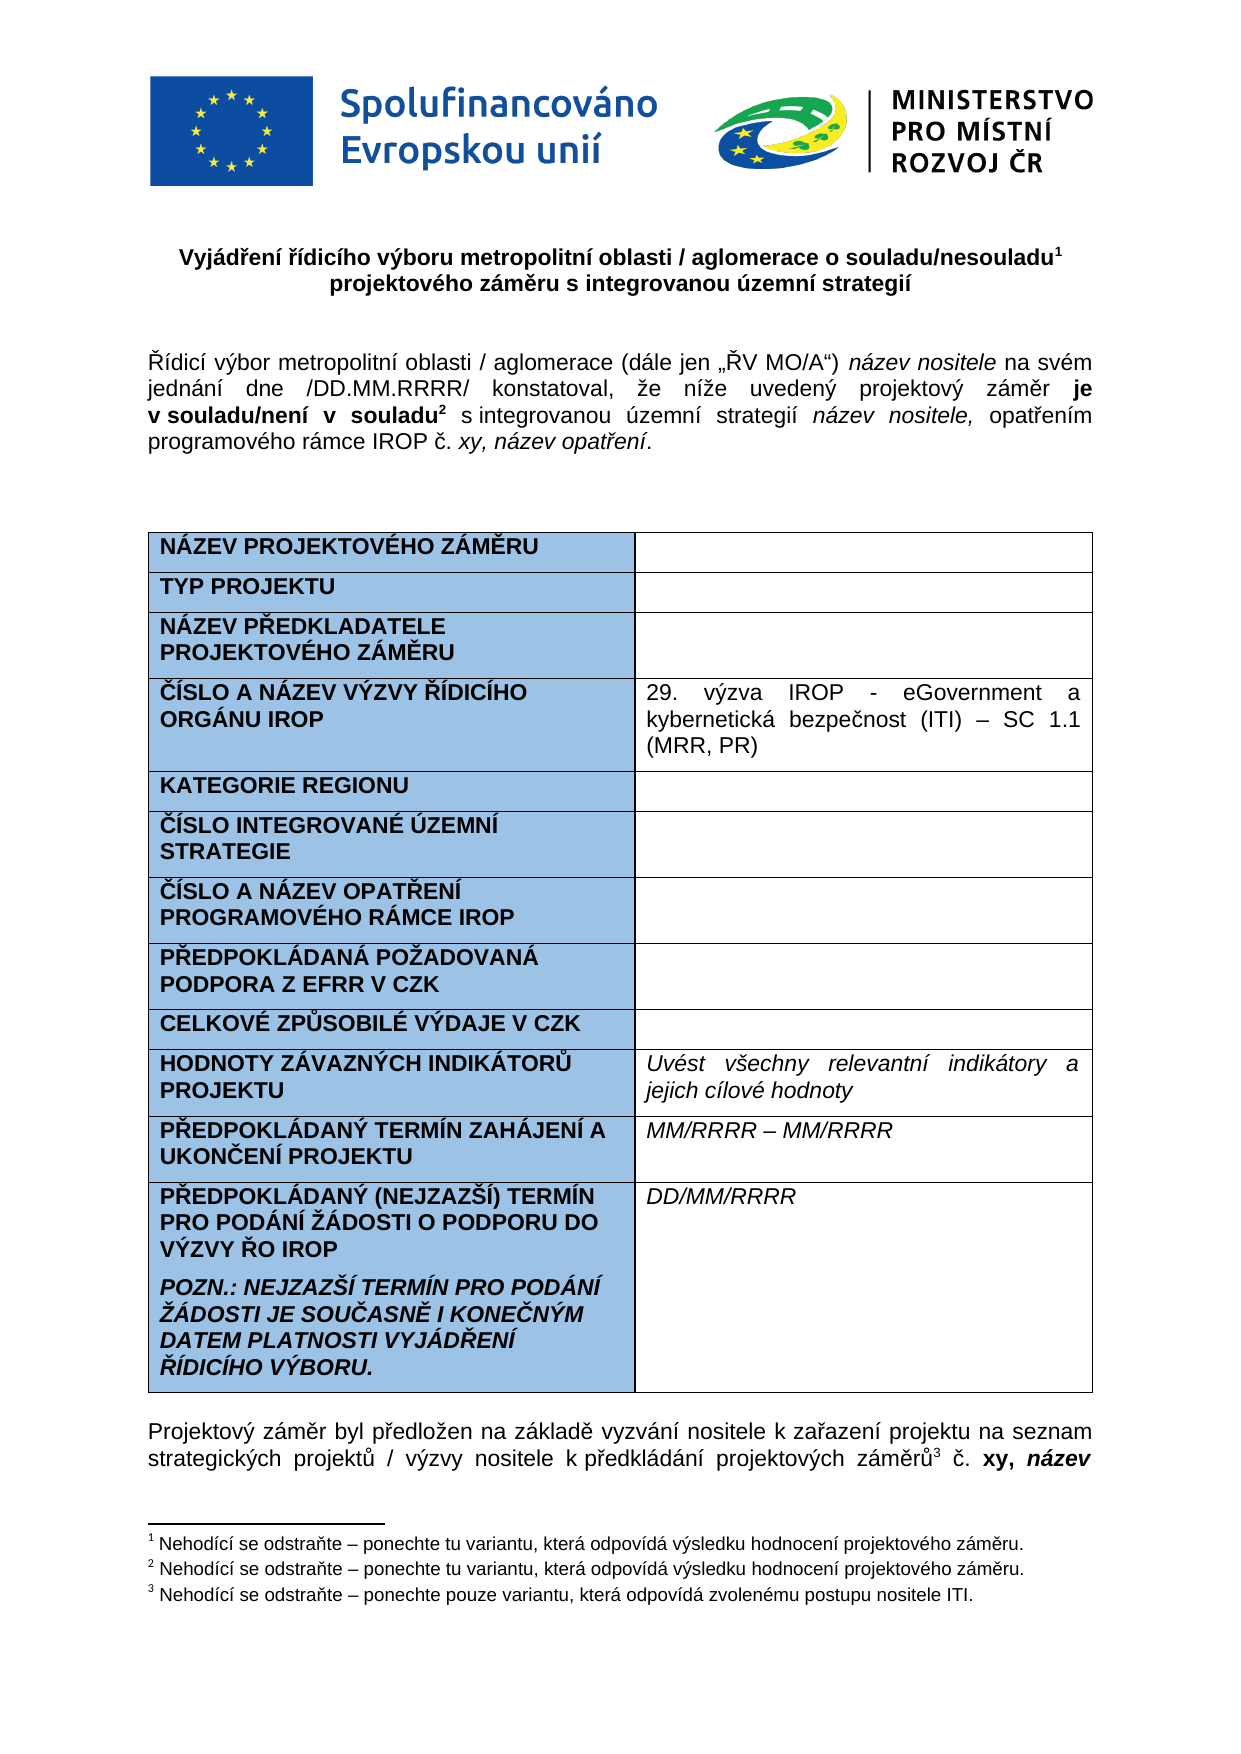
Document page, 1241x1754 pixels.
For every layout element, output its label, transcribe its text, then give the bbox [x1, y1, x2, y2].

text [148, 1418, 1092, 1471]
table_cell Uvést všechny relevantní indikátory a jejich cílové hodnoty [636, 1050, 1092, 1116]
table_cell DD/MM/RRRR [636, 1183, 1092, 1392]
table_cell [636, 613, 1092, 678]
table_cell Předpokládaný termín zahájení a ukončení projektu [149, 1117, 634, 1182]
table_cell PŘEDPOKLÁDANÁ POŽADOVANÁ PODPORA Z EFRR v CZK [149, 944, 634, 1009]
table_cell PŘEDPOKLÁDANÝ (Nejzazší) termín pro podání žádosti o PODPORU do Výzvy ŘO IROP pozn.: nejzazší termín pro podání žádosti je současně i konečným datem platnosti vyjádření řídicího výboru. [149, 1183, 634, 1392]
table_cell 29. výzva IROP - eGovernment a kybernetická bezpečnost (ITI) – SC 1.1 (MRR, PR) [636, 679, 1092, 771]
table_cell Číslo a název výzvy Řídicího orgánu IROP [149, 679, 634, 771]
table_cell hODNOTY ZávaznÝCH indikátorŮ projektu [149, 1050, 634, 1116]
table_cell ČÍSLO INTEGROVANÉ ÚZEMNÍ STRATEGIE [149, 812, 634, 877]
table_header NÁZEV PROJEKTOVÉHO ZÁMĚRU [149, 533, 634, 572]
table_cell [636, 944, 1092, 1009]
table_cell [636, 1010, 1092, 1049]
table_cell CELKOVÉ ZPŮSOBILÉ VÝDAJE V CZK [149, 1010, 634, 1049]
table_cell TYP PROJEKTU [149, 573, 634, 612]
table_cell [636, 878, 1092, 943]
table_cell [636, 812, 1092, 877]
table_cell [636, 772, 1092, 811]
picture [147, 73, 1093, 189]
text Vyjádření řídicího výboru metropolitní oblasti / aglomerace o souladu/nesouladu projektového záměru s integrovanou územní strategií [148, 243, 1092, 296]
table_header [636, 533, 1092, 572]
table_cell MM/RRRR – MM/RRRR [636, 1117, 1092, 1182]
text Řídicí výbor metropolitní oblasti / aglomerace (dále jen „ŘV MO/A“) název nositele na svém jednání dne /DD.MM.RRRR/ konstatoval, že níže uvedený projektový záměr je v souladu/není v souladu s integrovanou územní strategií název nositele, opatřením programového rámce IROP č. xy, název opatření. [148, 349, 1092, 454]
table_cell Kategorie regionu [149, 772, 634, 811]
table_cell NÁZEV předkladatele Projektového záměru [149, 613, 634, 678]
table_cell [636, 573, 1092, 612]
table_cell Číslo a název opatření programového rámce IROP [149, 878, 634, 943]
